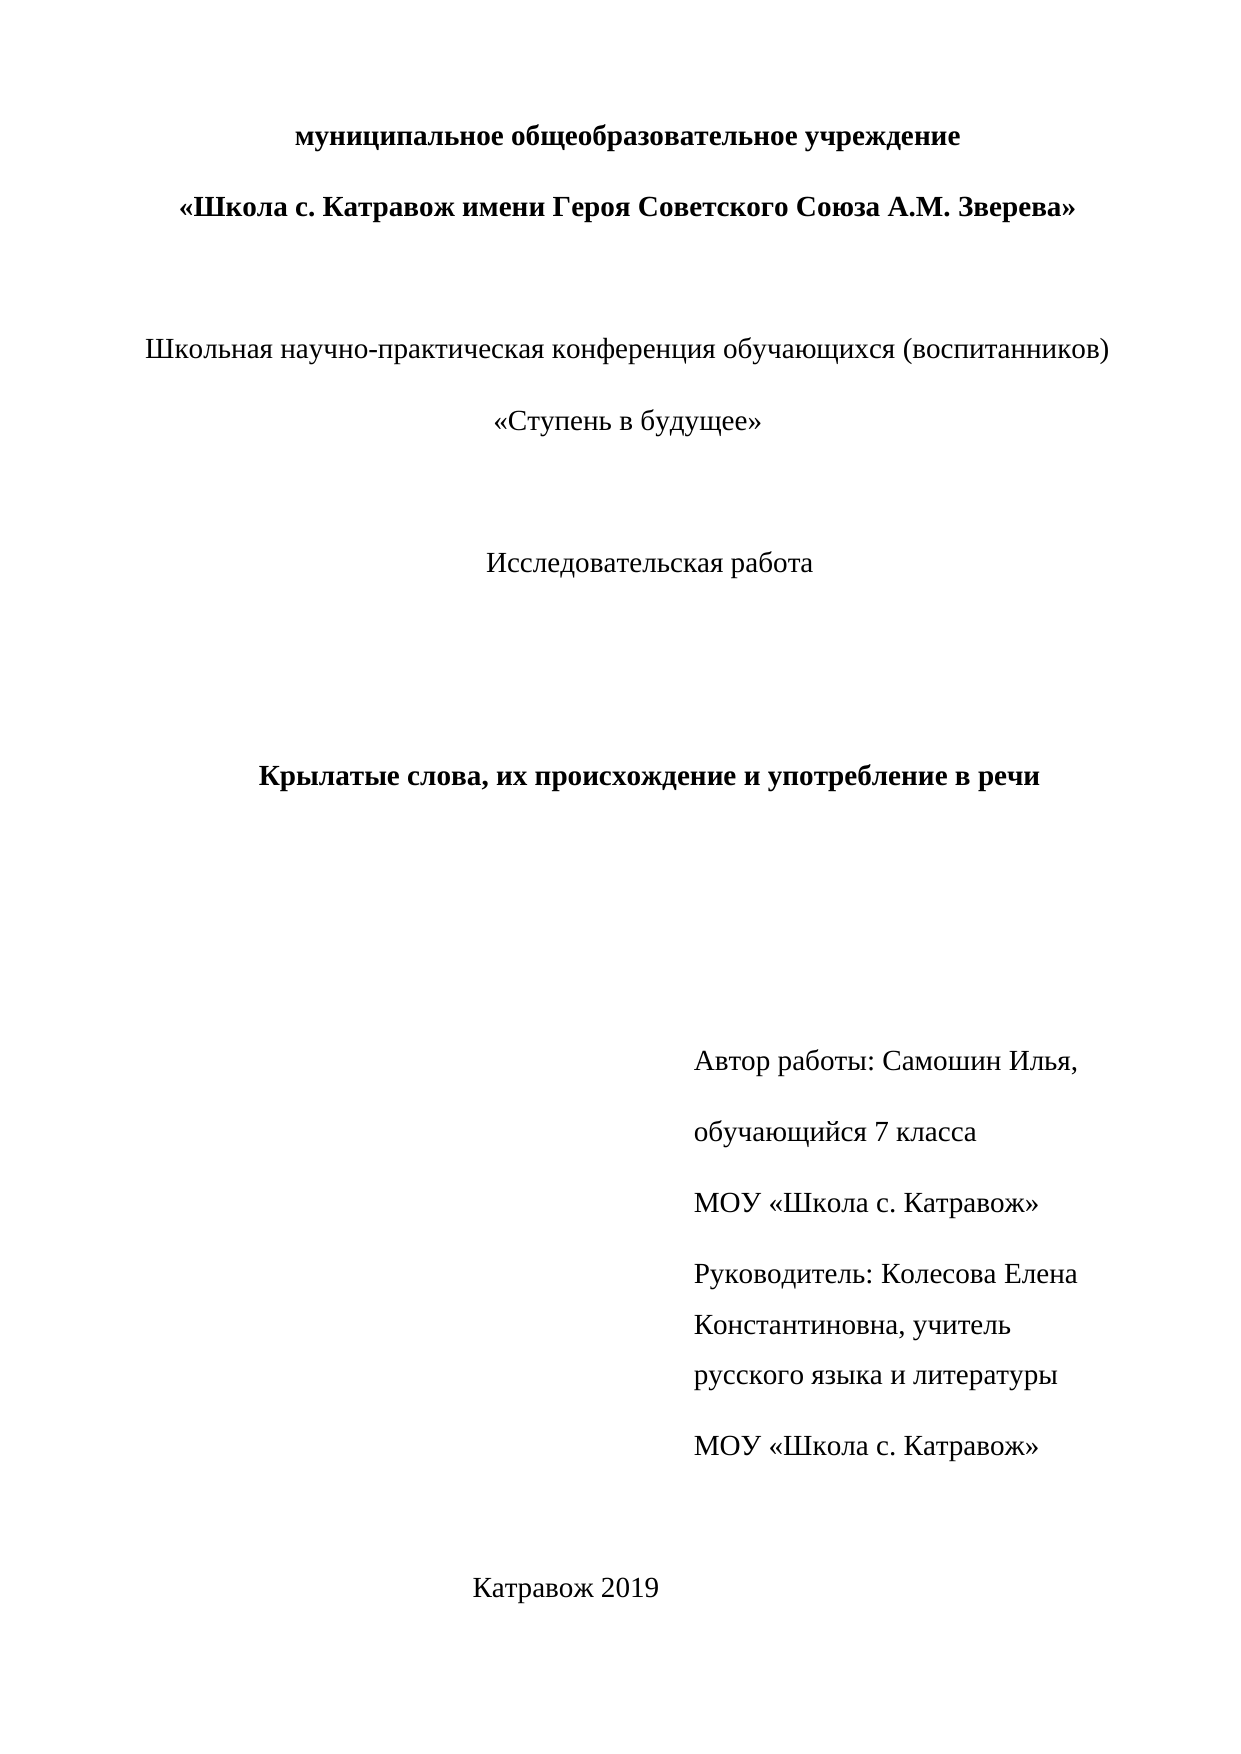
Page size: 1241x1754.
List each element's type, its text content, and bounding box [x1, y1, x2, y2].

text МОУ «Школа с. Катравож» [620, 1185, 1122, 1219]
text Исследовательская работа [177, 545, 1122, 578]
text «Ступень в будущее» [133, 403, 1122, 436]
text муниципальное общеобразовательное учреждение [133, 118, 1122, 152]
text «Школа с. Катравож имени Героя Советского Союза А.М. Зверева» [133, 189, 1122, 223]
text Школьная научно-практическая конференция обучающихся (воспитанников) [133, 332, 1122, 365]
text Автор работы: Самошин Илья, [620, 1043, 1122, 1077]
text обучающийся 7 класса [620, 1114, 1122, 1148]
text Крылатые слова, их происхождение и употребление в речи [177, 758, 1122, 792]
text Катравож 2019 [354, 1571, 1122, 1604]
text МОУ «Школа с. Катравож» [620, 1428, 1122, 1462]
text Руководитель: Колесова Елена Константиновна, учитель русского языка и литературы [693, 1256, 1122, 1391]
